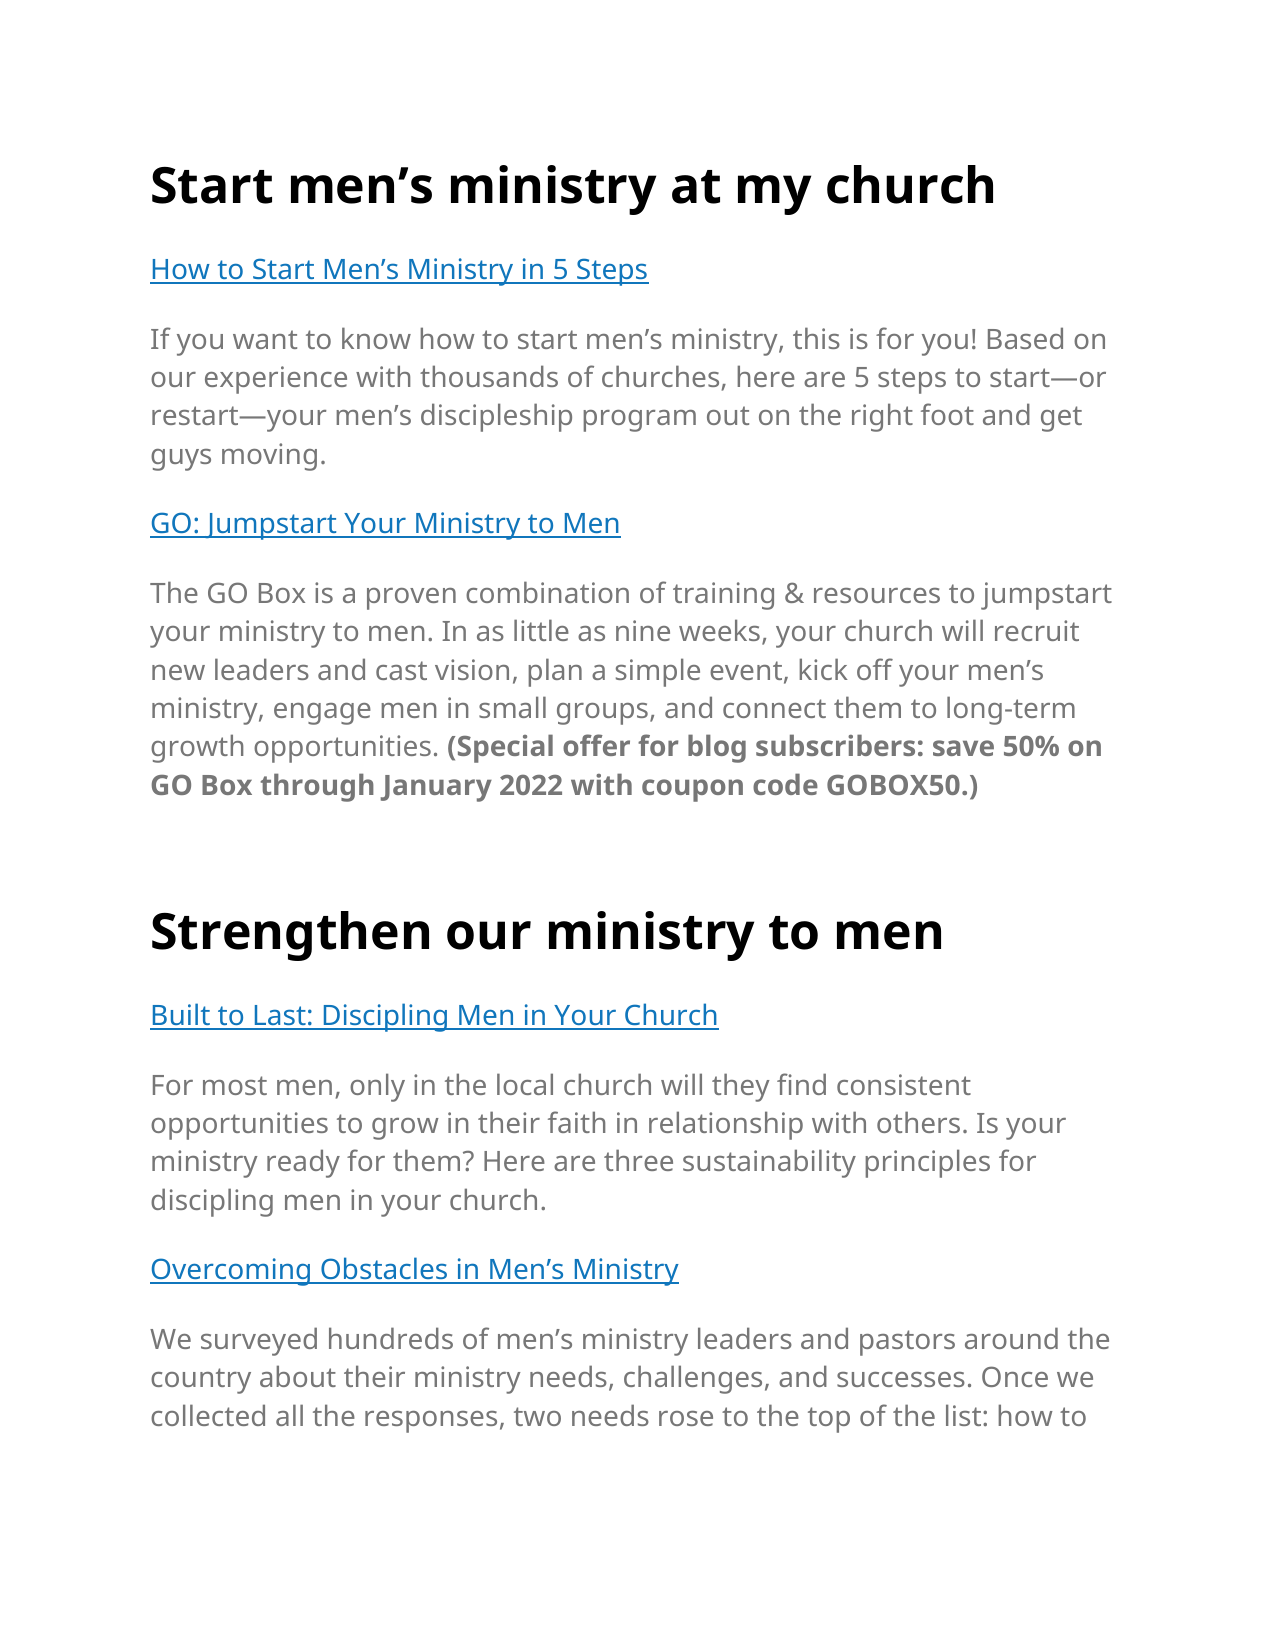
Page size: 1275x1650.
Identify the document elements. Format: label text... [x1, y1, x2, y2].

text Strengthen our ministry to men [150, 896, 1125, 964]
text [150, 1319, 1125, 1434]
text If you want to know how to start men’s ministry, this is for you! Based on our experience with thousands of churches, here are 5 steps to start—or restart—your men’s discipleship program out on the right foot and get guys moving. [150, 319, 1125, 472]
text GO: Jumpstart Your Ministry to Men [150, 503, 1125, 542]
text The GO Box is a proven combination of training & resources to jumpstart your ministry to men. In as little as nine weeks, your church will recruit new leaders and cast vision, plan a simple event, kick off your men’s ministry, engage men in small groups, and connect them to long-term growth opportunities. (Special offer for blog subscribers: save 50% on GO Box through January 2022 with coupon code GOBOX50.) [150, 573, 1125, 834]
text How to Start Men’s Ministry in 5 Steps [150, 249, 1125, 288]
text Start men’s ministry at my church [150, 150, 1125, 218]
text Overcoming Obstacles in Men’s Ministry [150, 1250, 1125, 1288]
text Built to Last: Discipling Men in Your Church [150, 996, 1125, 1034]
text For most men, only in the local church will they find consistent opportunities to grow in their faith in relationship with others. Is your ministry ready for them? Here are three sustainability principles for discipling men in your church. [150, 1065, 1125, 1218]
